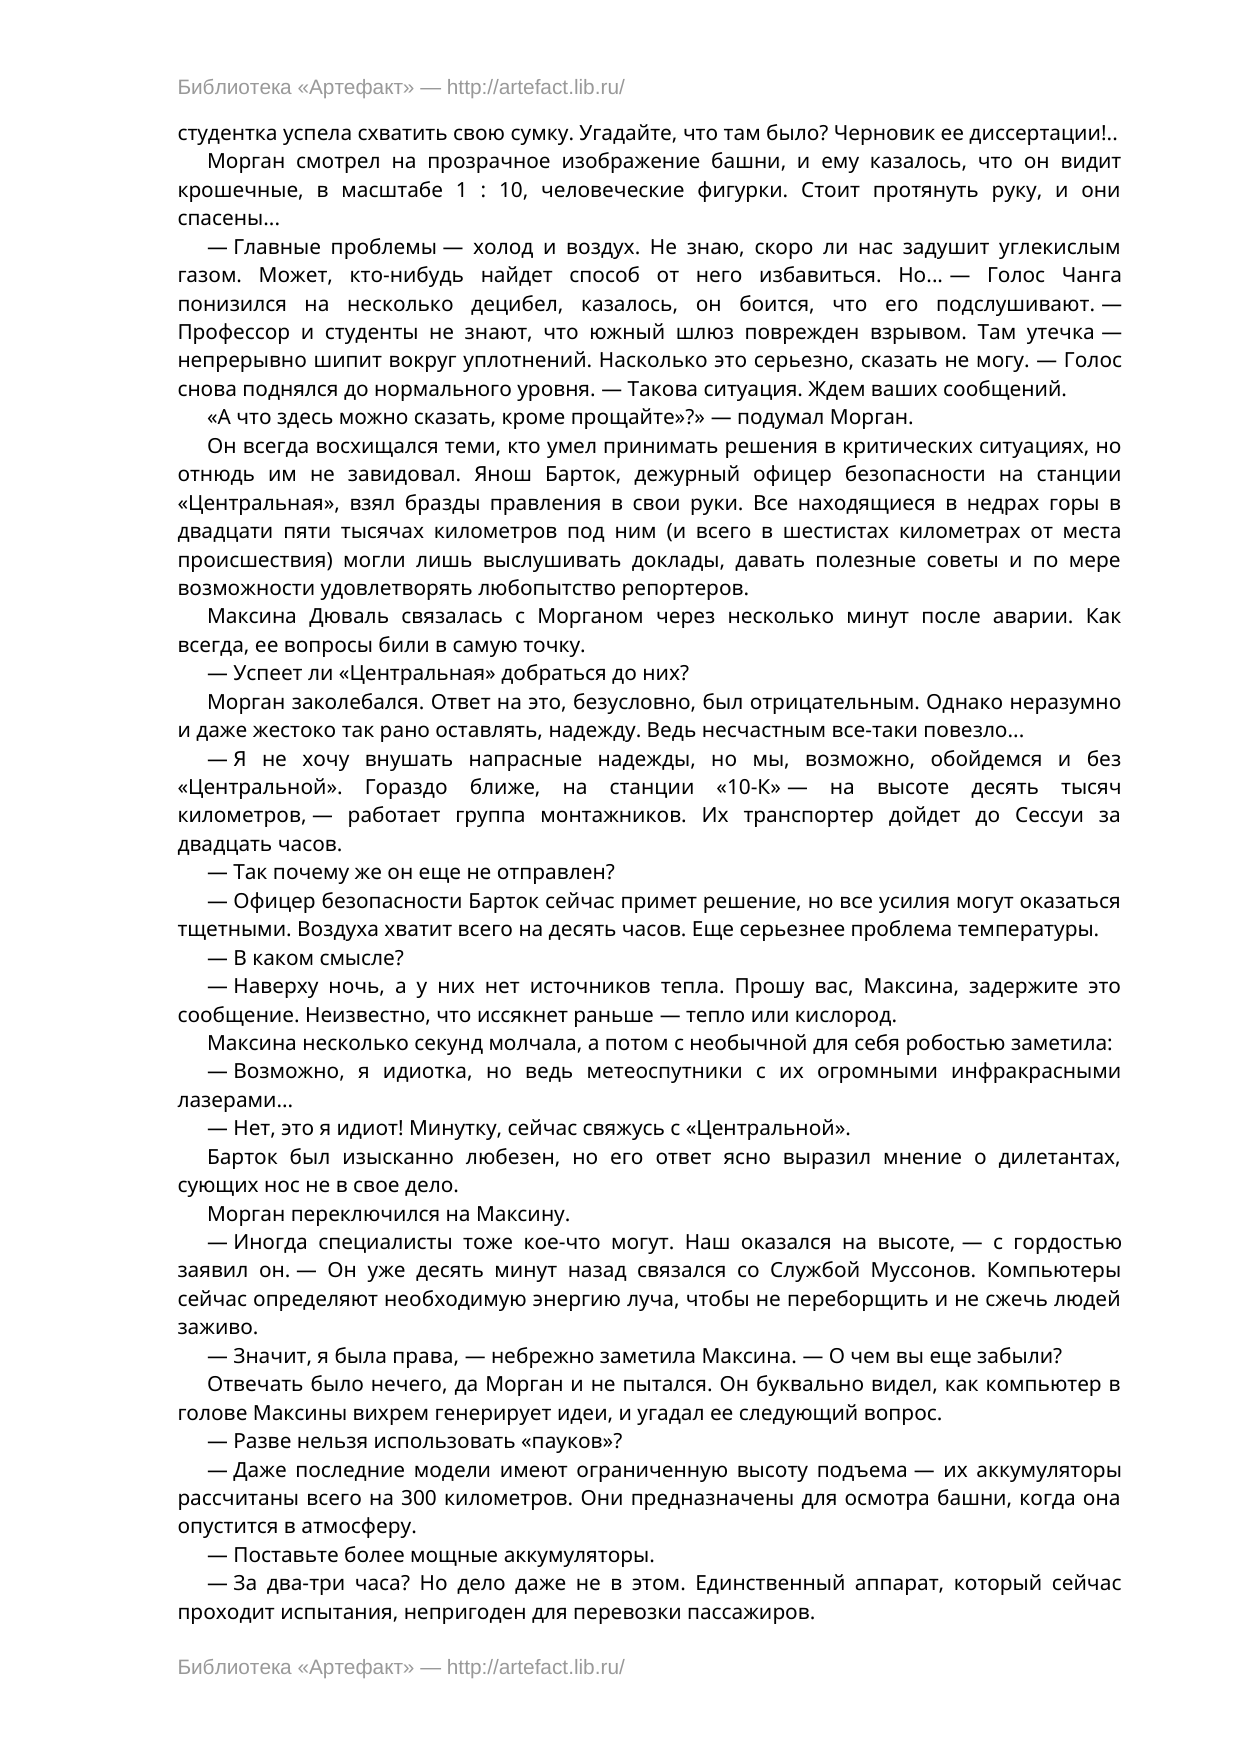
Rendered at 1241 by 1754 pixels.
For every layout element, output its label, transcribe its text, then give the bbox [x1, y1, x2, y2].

text Максина Дюваль связалась с Морганом через несколько минут после аварии. Как всегда, ее вопросы били в самую точку. [177, 602, 1122, 658]
text — Я не хочу внушать напрасные надежды, но мы, возможно, обойдемся и без «Центральной». Гораздо ближе, на станции «10-К» — на высоте десять тысяч километров, — работает группа монтажников. Их транспортер дойдет до Сессуи за двадцать часов. [177, 744, 1122, 857]
text Он всегда восхищался теми, кто умел принимать решения в критических ситуациях, но отнюдь им не завидовал. Янош Барток, дежурный офицер безопасности на станции «Центральная», взял бразды правления в свои руки. Все находящиеся в недрах горы в двадцати пяти тысячах километров под ним (и всего в шестистах километрах от места происшествия) могли лишь выслушивать доклады, давать полезные советы и по мере возможности удовлетворять любопытство репортеров. [177, 431, 1122, 602]
text — Нет, это я идиот! Минутку, сейчас свяжусь с «Центральной». [177, 1113, 1122, 1142]
text — За два-три часа? Но дело даже не в этом. Единственный аппарат, который сейчас проходит испытания, непригоден для перевозки пассажиров. [177, 1568, 1122, 1625]
text — Иногда специалисты тоже кое-что могут. Наш оказался на высоте, — с гордостью заявил он. — Он уже десять минут назад связался со Службой Муссонов. Компьютеры сейчас определяют необходимую энергию луча, чтобы не переборщить и не сжечь людей заживо. [177, 1227, 1122, 1341]
text — Наверху ночь, а у них нет источников тепла. Прошу вас, Максина, задержите это сообщение. Неизвестно, что иссякнет раньше — тепло или кислород. [177, 971, 1122, 1028]
text Максина несколько секунд молчала, а потом с необычной для себя робостью заметила: [177, 1028, 1122, 1057]
text — Возможно, я идиотка, но ведь метеоспутники с их огромными инфракрасными лазерами... [177, 1057, 1122, 1113]
text Отвечать было нечего, да Морган и не пытался. Он буквально видел, как компьютер в голове Максины вихрем генерирует идеи, и угадал ее следующий вопрос. [177, 1369, 1122, 1426]
text «А что здесь можно сказать, кроме прощайте»?» — подумал Морган. [177, 402, 1122, 431]
text — Главные проблемы — холод и воздух. Не знаю, скоро ли нас задушит углекислым газом. Может, кто-нибудь найдет способ от него избавиться. Но... — Голос Чанга понизился на несколько децибел, казалось, он боится, что его подслушивают. — Профессор и студенты не знают, что южный шлюз поврежден взрывом. Там утечка — непрерывно шипит вокруг уплотнений. Насколько это серьезно, сказать не могу. — Голос снова поднялся до нормального уровня. — Такова ситуация. Ждем ваших сообщений. [177, 232, 1122, 402]
text — Успеет ли «Центральная» добраться до них? [177, 658, 1122, 687]
text — Разве нельзя использовать «пауков»? [177, 1426, 1122, 1455]
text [177, 118, 1122, 147]
text — Так почему же он еще не отправлен? [177, 857, 1122, 886]
text Морган заколебался. Ответ на это, безусловно, был отрицательным. Однако неразумно и даже жестоко так рано оставлять, надежду. Ведь несчастным все-таки повезло... [177, 687, 1122, 744]
text — В каком смысле? [177, 943, 1122, 971]
text — Офицер безопасности Барток сейчас примет решение, но все усилия могут оказаться тщетными. Воздуха хватит всего на десять часов. Еще серьезнее проблема температуры. [177, 886, 1122, 943]
text — Даже последние модели имеют ограниченную высоту подъема — их аккумуляторы рассчитаны всего на 300 километров. Они предназначены для осмотра башни, когда она опустится в атмосферу. [177, 1455, 1122, 1540]
text Морган переключился на Максину. [177, 1199, 1122, 1227]
text — Поставьте более мощные аккумуляторы. [177, 1540, 1122, 1568]
text — Значит, я была права, — небрежно заметила Максина. — О чем вы еще забыли? [177, 1341, 1122, 1369]
text Морган смотрел на прозрачное изображение башни, и ему казалось, что он видит крошечные, в масштабе 1 : 10, человеческие фигурки. Стоит протянуть руку, и они спасены... [177, 147, 1122, 232]
text Барток был изысканно любезен, но его ответ ясно выразил мнение о дилетантах, сующих нос не в свое дело. [177, 1142, 1122, 1199]
